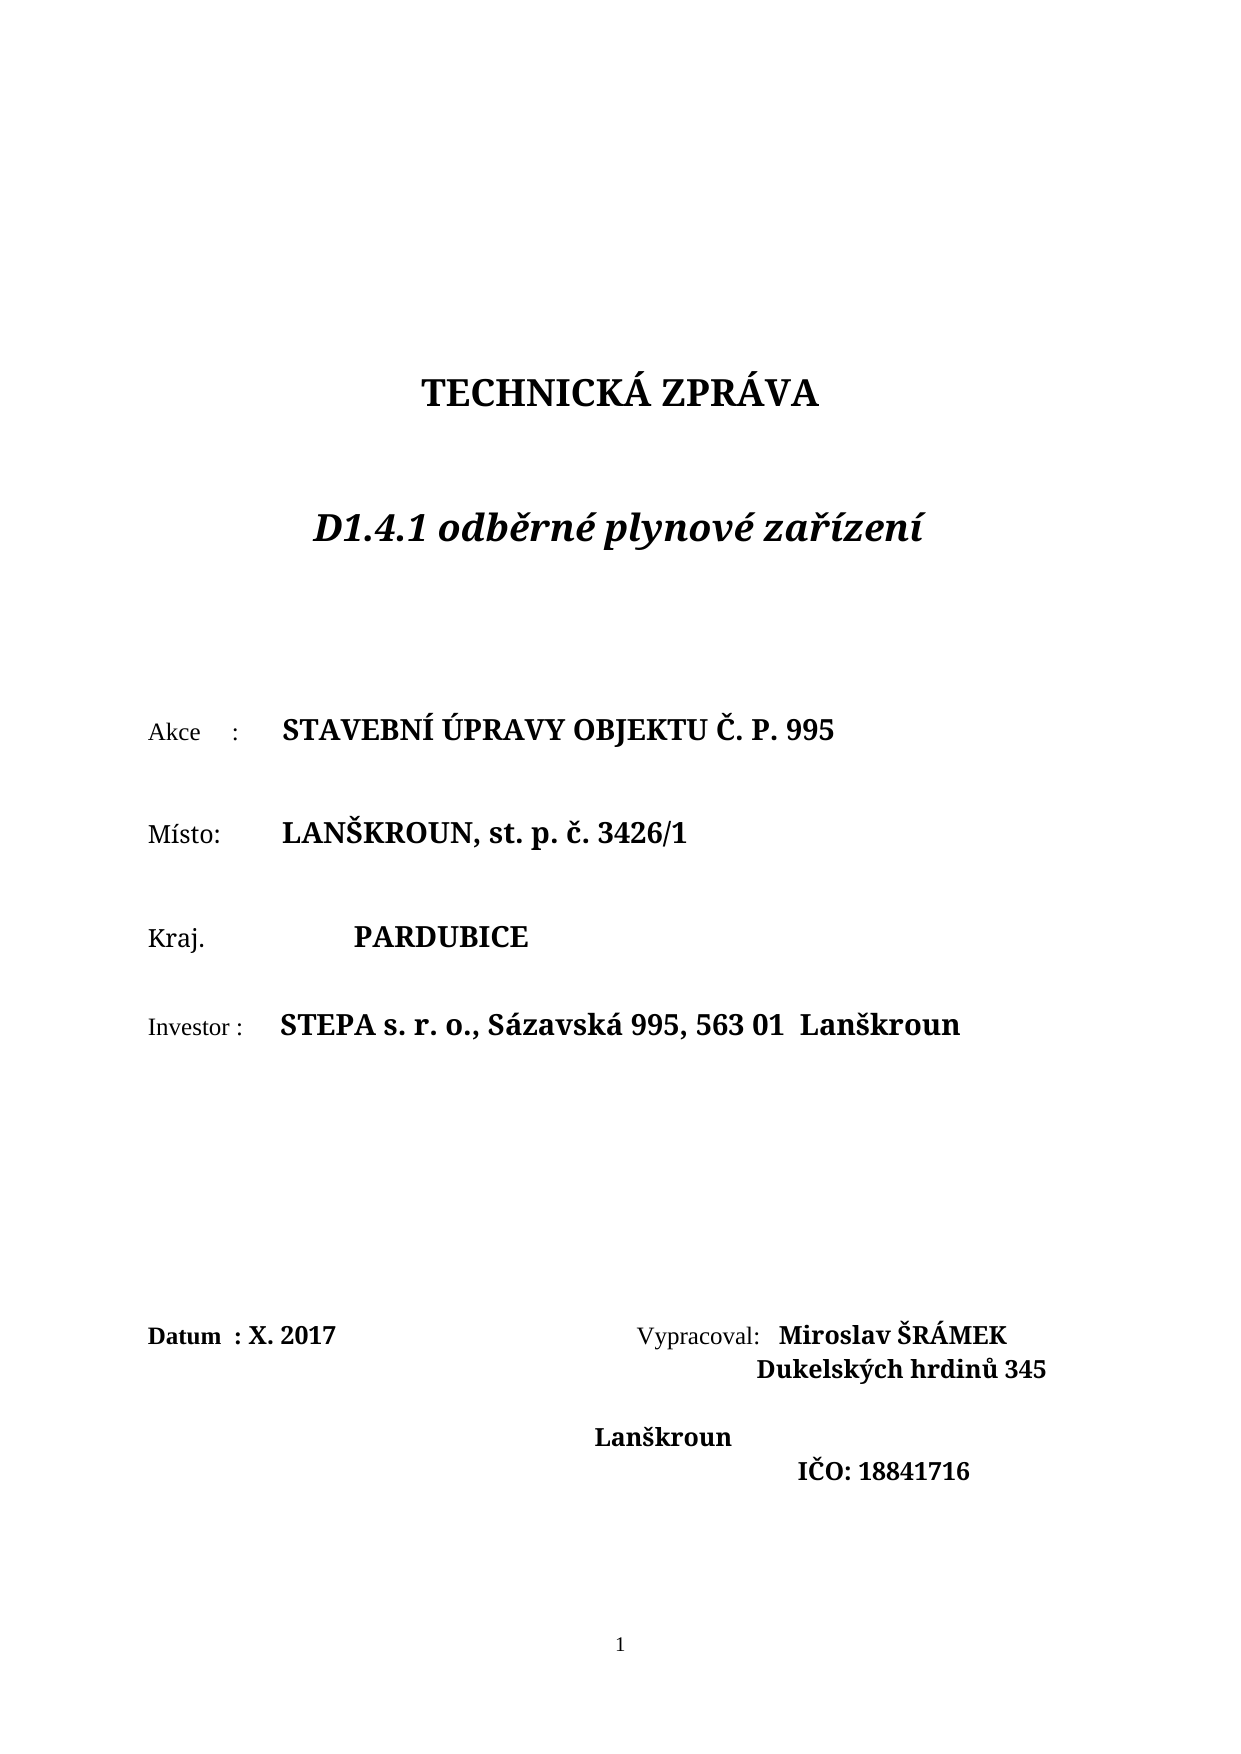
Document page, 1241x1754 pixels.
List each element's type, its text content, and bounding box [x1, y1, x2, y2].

text Kraj. PARDUBICE [148, 916, 1093, 956]
text Investor : STEPA s. r. o., Sázavská 995, 563 01 Lanškroun [148, 1004, 1093, 1044]
text Datum : X. 2017 Vypracoval: Miroslav ŠRÁMEK Dukelských hrdinů 345 Lanškroun [148, 1318, 1093, 1454]
text IČO: 18841716 [148, 1454, 1093, 1488]
text Místo: LANŠKROUN, st. p. č. 3426/1 [148, 813, 1093, 852]
subtitle TECHNICKÁ ZPRÁVA [148, 366, 1093, 417]
text Akce : STAVEBNÍ ÚPRAVY OBJEKTU Č. P. 995 [148, 709, 1093, 749]
text D1.4.1 odběrné plynové zařízení [148, 502, 1093, 553]
